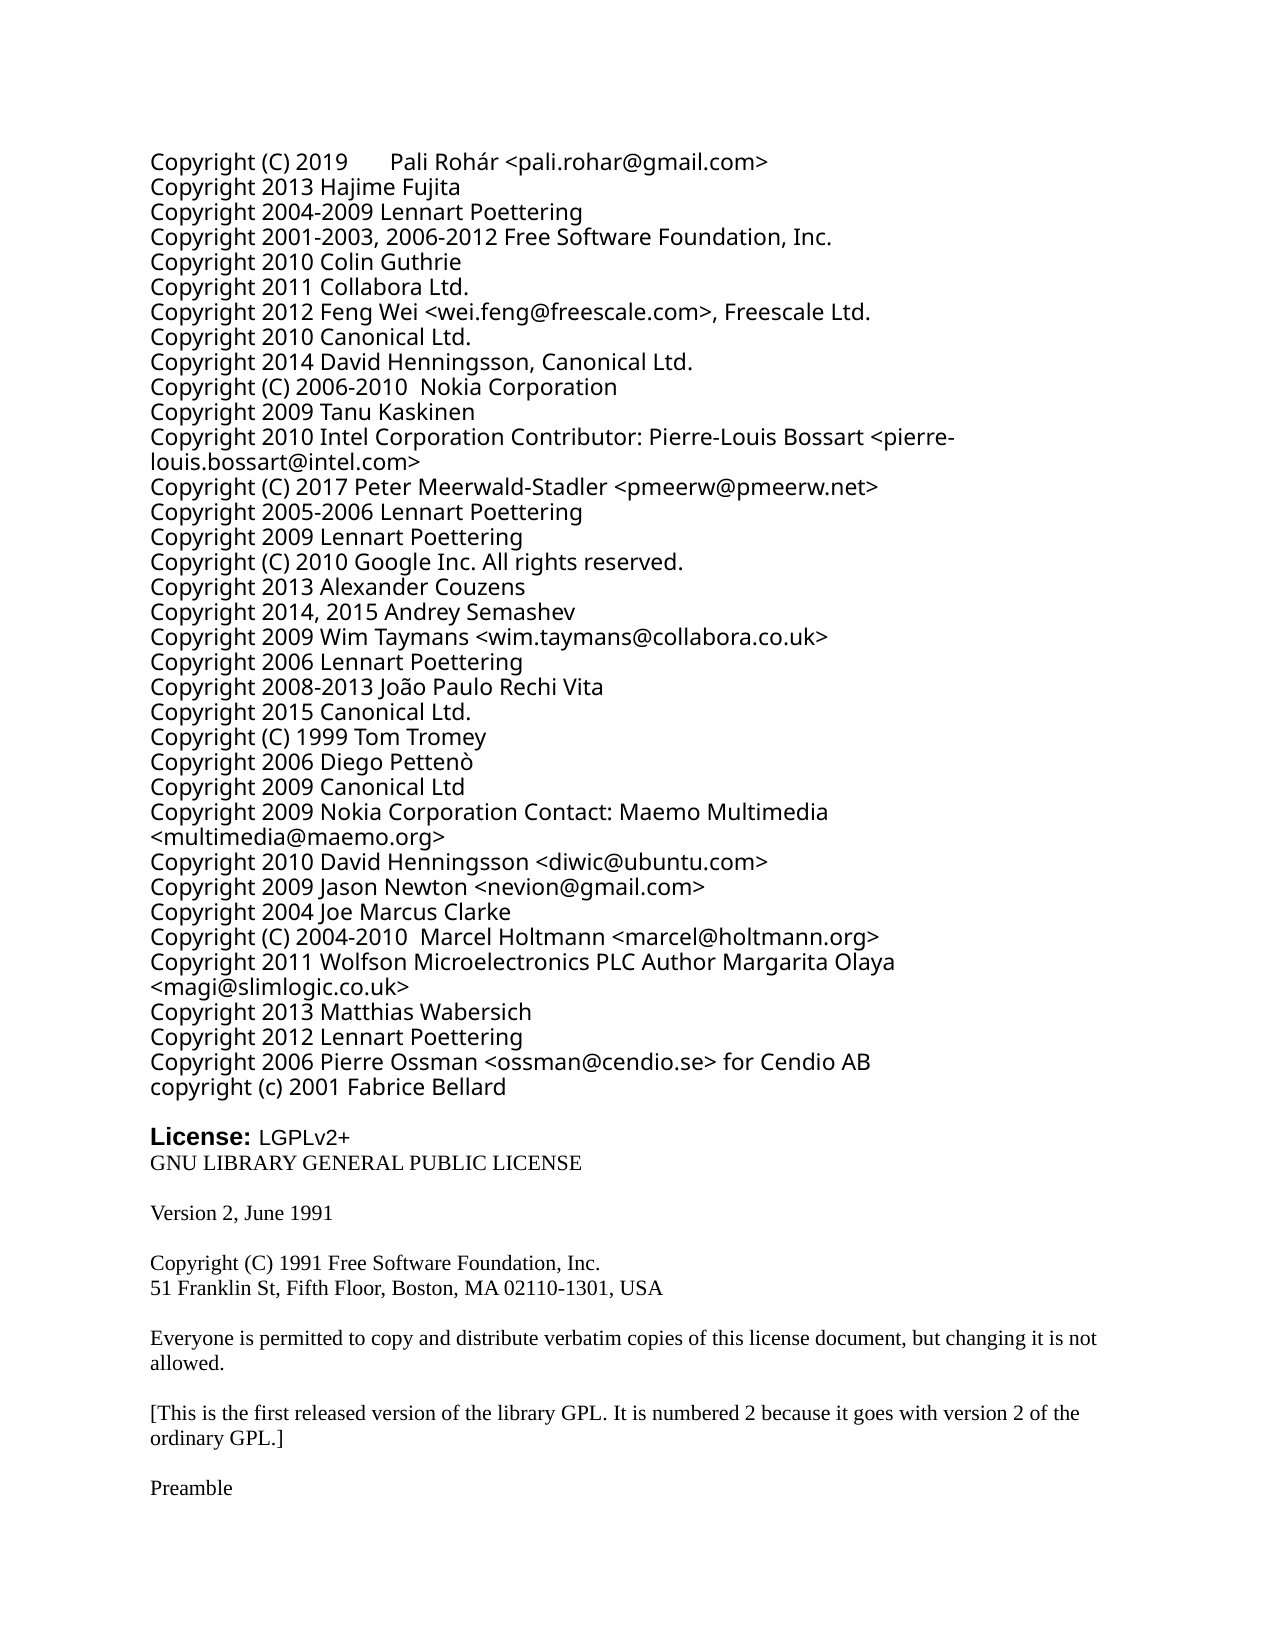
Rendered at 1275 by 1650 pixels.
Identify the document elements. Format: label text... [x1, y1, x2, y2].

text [150, 150, 1125, 1125]
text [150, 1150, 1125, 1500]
text License: LGPLv2+ [150, 1125, 1125, 1150]
